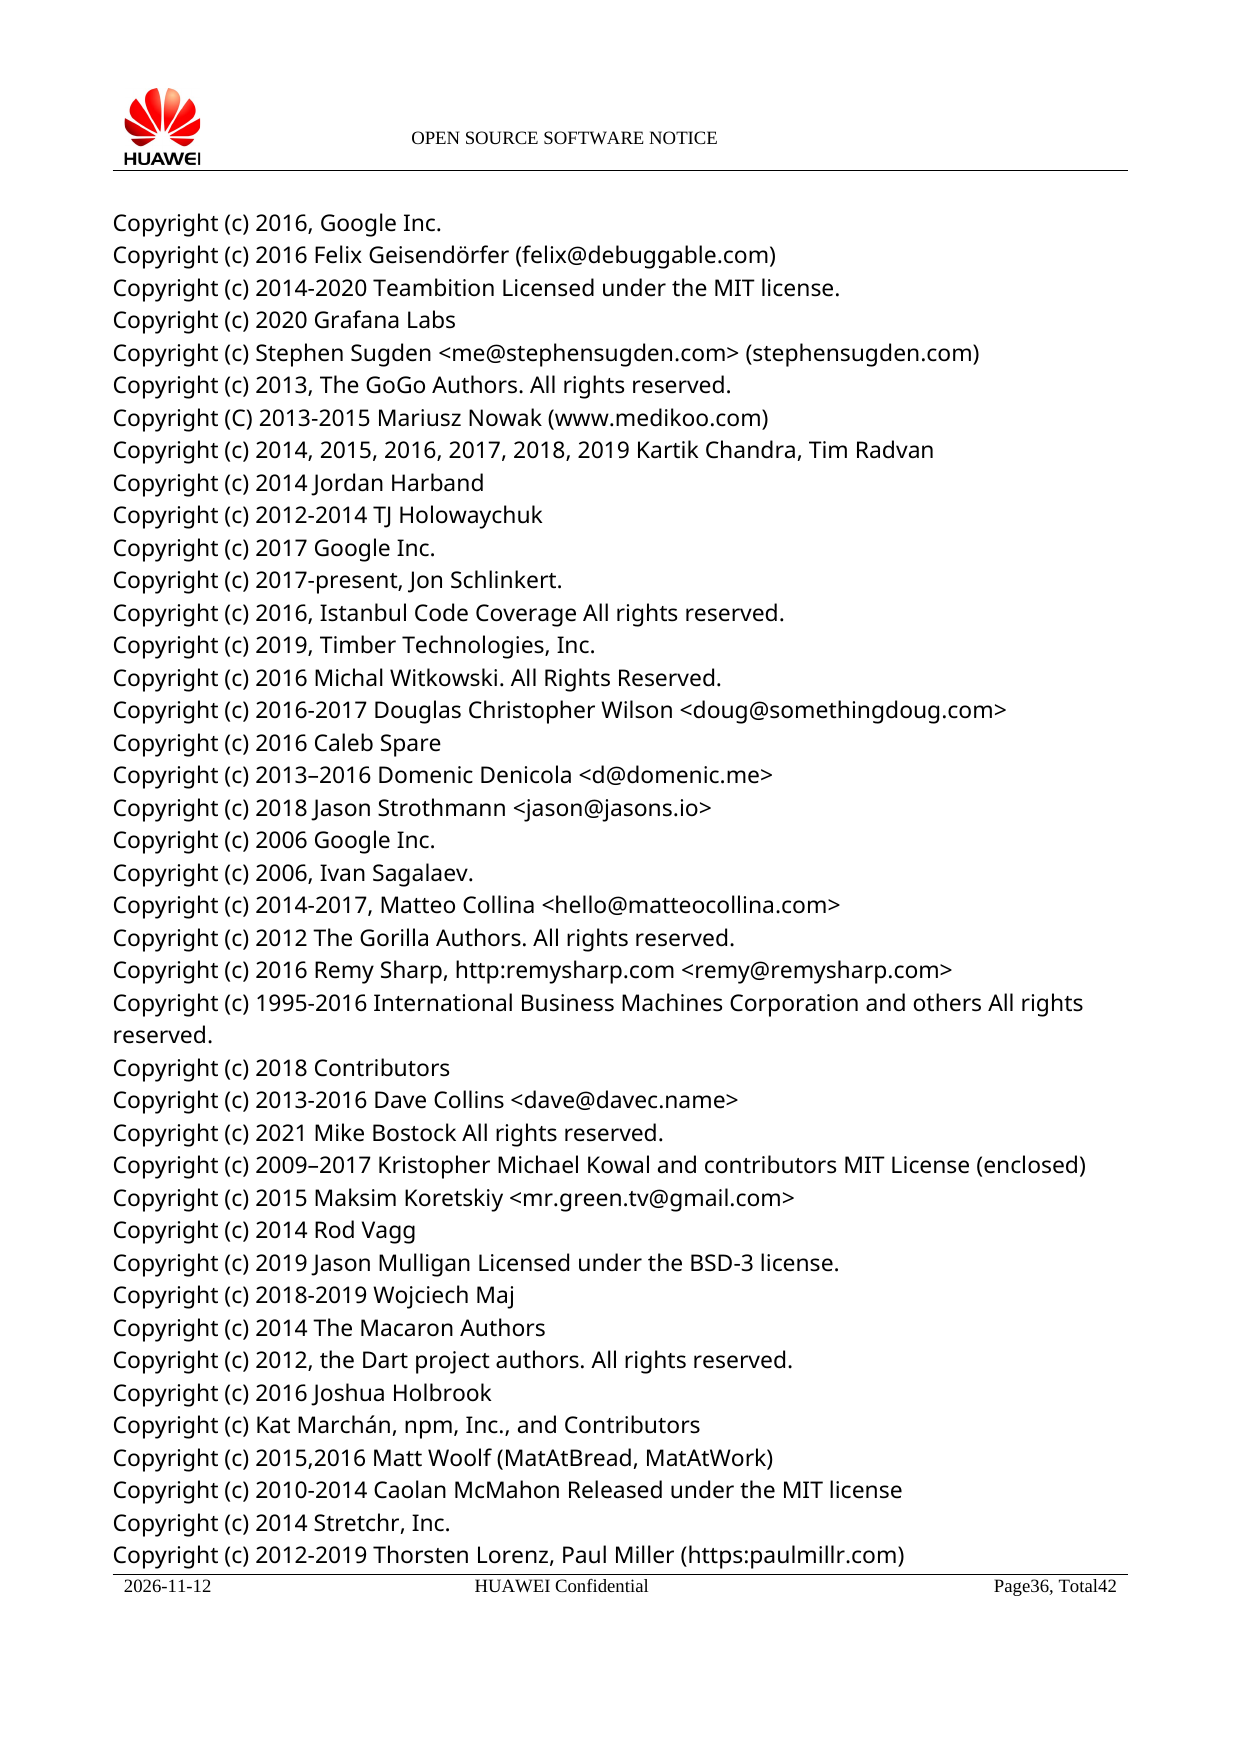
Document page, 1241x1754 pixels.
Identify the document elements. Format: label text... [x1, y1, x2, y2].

picture [124, 88, 201, 165]
